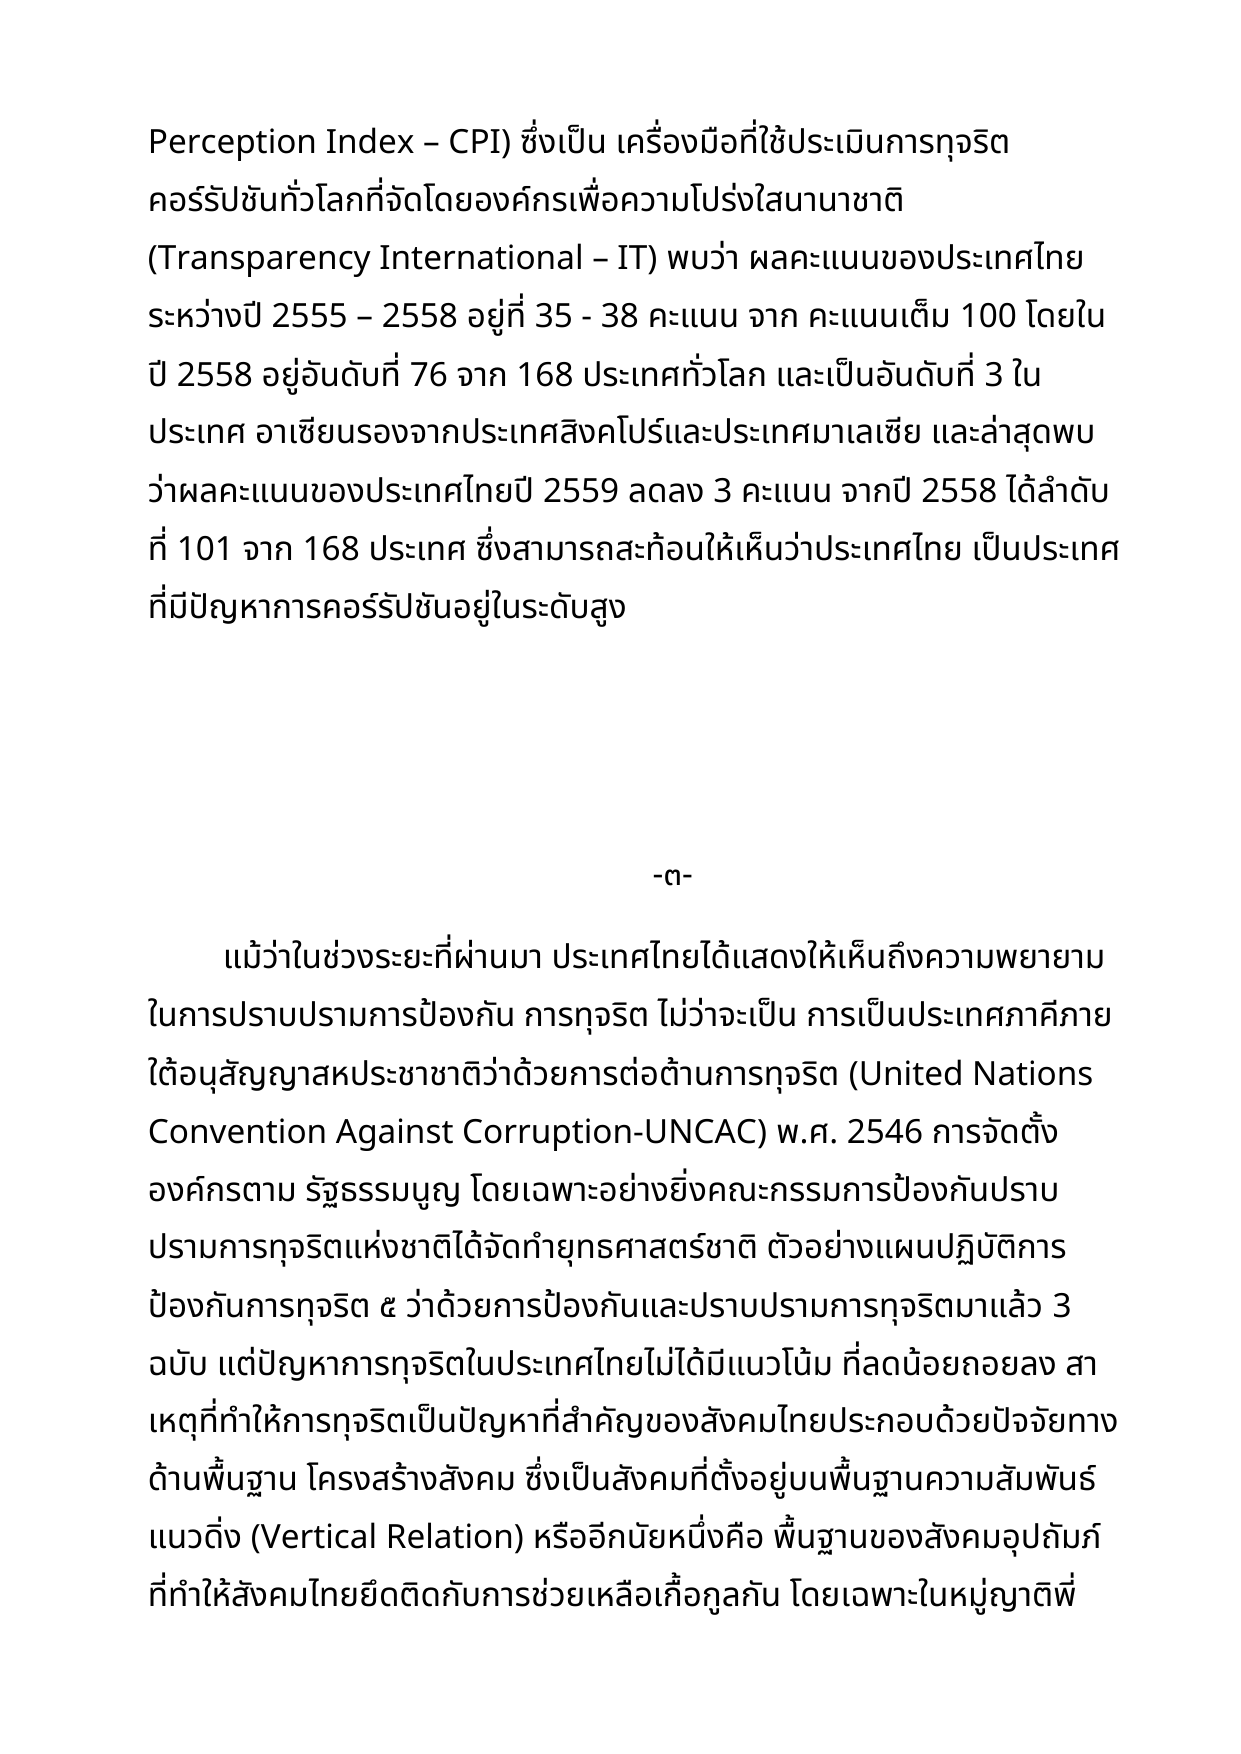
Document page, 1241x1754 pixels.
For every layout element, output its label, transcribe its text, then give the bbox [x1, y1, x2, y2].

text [148, 933, 1122, 1622]
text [148, 118, 1122, 633]
text -๓- [148, 849, 1122, 900]
